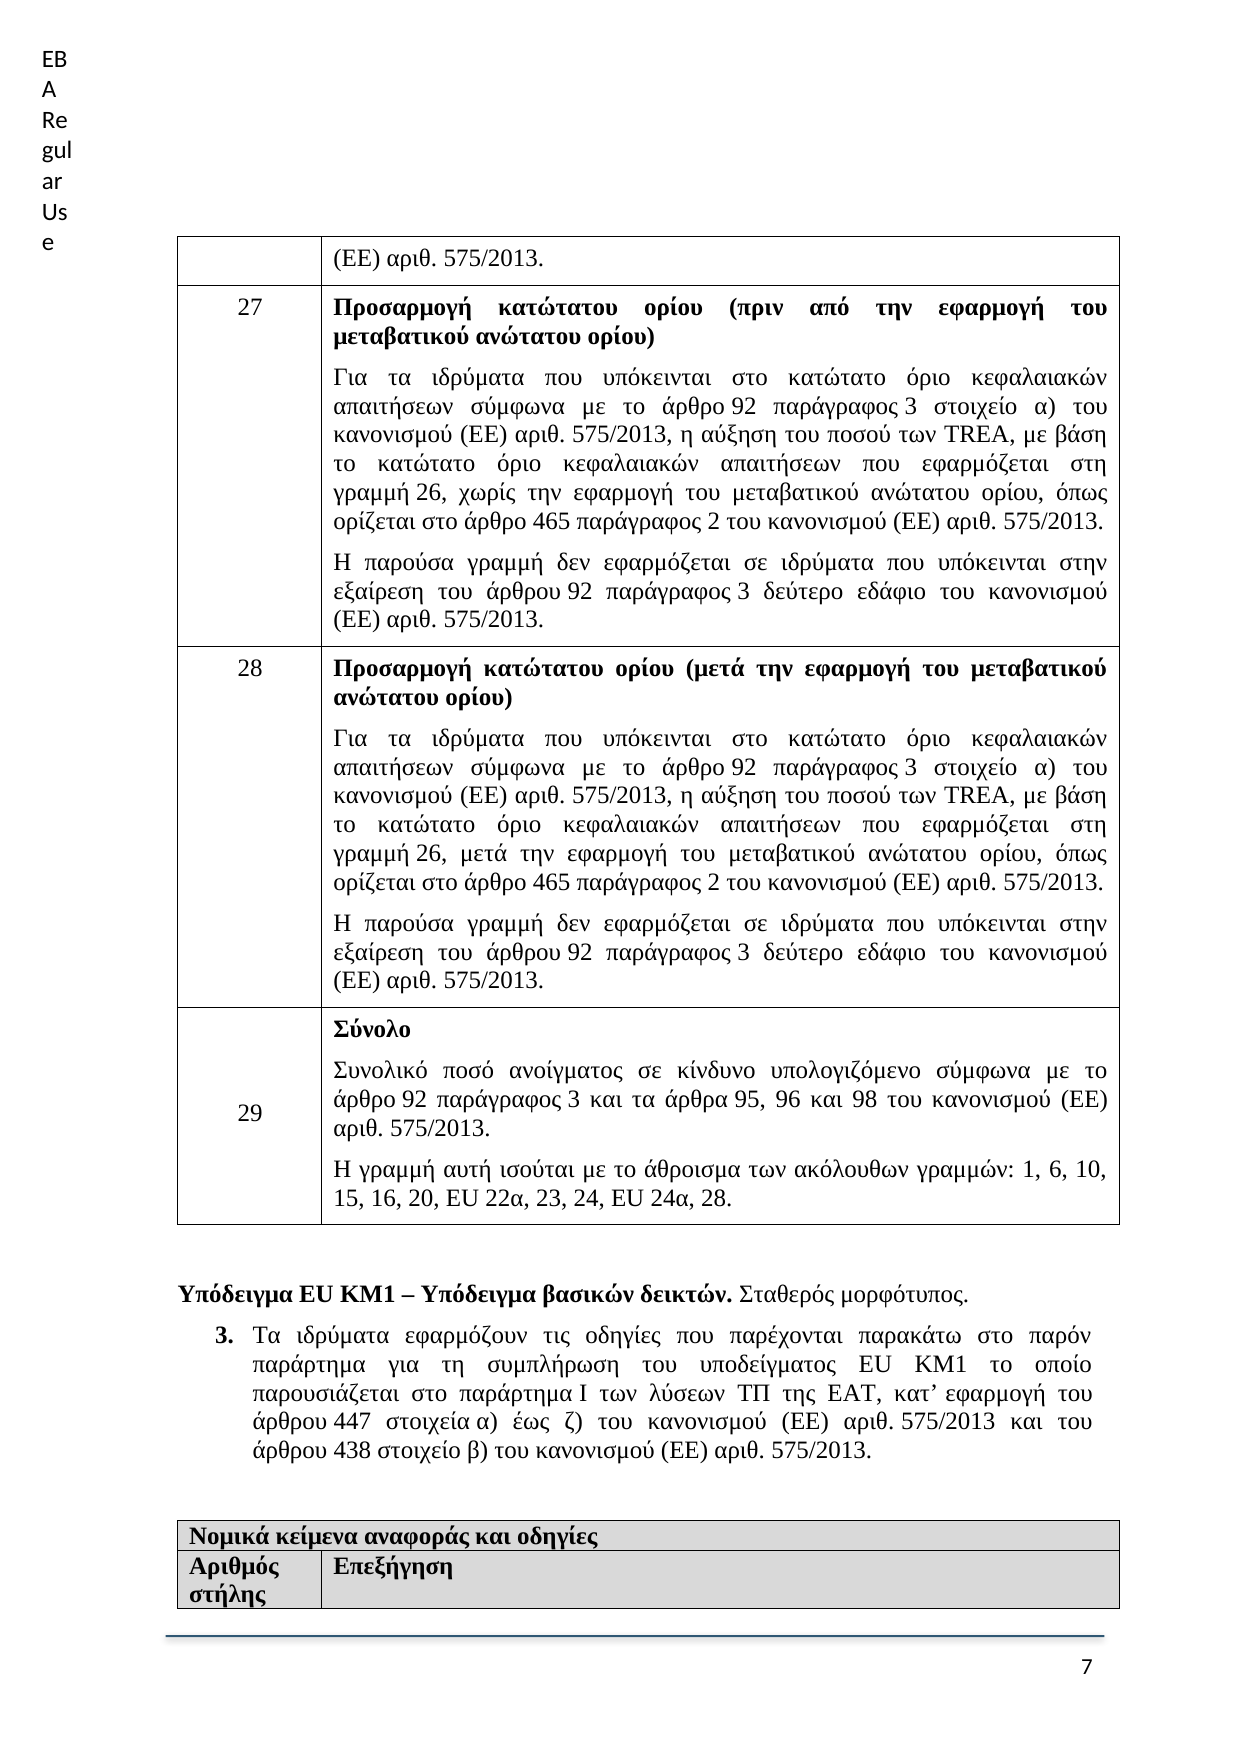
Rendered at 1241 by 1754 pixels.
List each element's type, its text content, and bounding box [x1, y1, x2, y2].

table_cell Προσαρμογή κατώτατου ορίου (πριν από την εφαρμογή του μεταβατικού ανώτατου ορίου) Για τα ιδρύματα που υπόκεινται στο κατώτατο όριο κεφαλαιακών απαιτήσεων σύμφωνα με το άρθρο 92 παράγραφος 3 στοιχείο α) του κανονισμού (ΕΕ) αριθ. 575/2013, η αύξηση του ποσού των TREA, με βάση το κατώτατο όριο κεφαλαιακών απαιτήσεων που εφαρμόζεται στη γραμμή 26, χωρίς την εφαρμογή του μεταβατικού ανώτατου ορίου, όπως ορίζεται στο άρθρο 465 παράγραφος 2 του κανονισμού (ΕΕ) αριθ. 575/2013. Η παρούσα γραμμή δεν εφαρμόζεται σε ιδρύματα που υπόκεινται στην εξαίρεση του άρθρου 92 παράγραφος 3 δεύτερο εδάφιο του κανονισμού (ΕΕ) αριθ. 575/2013. [322, 286, 1119, 646]
table_cell 28 [178, 647, 321, 1007]
table_cell Σύνολο Συνολικό ποσό ανοίγματος σε κίνδυνο υπολογιζόμενο σύμφωνα με το άρθρο 92 παράγραφος 3 και τα άρθρα 95, 96 και 98 του κανονισμού (ΕΕ) αριθ. 575/2013. Η γραμμή αυτή ισούται με το άθροισμα των ακόλουθων γραμμών: 1, 6, 10, 15, 16, 20, EU 22α, 23, 24, EU 24α, 28. [322, 1008, 1119, 1224]
table_header Νομικά κείμενα αναφοράς και οδηγίες [178, 1521, 1119, 1550]
title Υπόδειγμα EU KM1 – Υπόδειγμα βασικών δεικτών. Σταθερός μορφότυπος. [177, 1279, 1092, 1308]
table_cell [322, 237, 1119, 285]
title Τα ιδρύματα εφαρμόζουν τις οδηγίες που παρέχονται παρακάτω στο παρόν παράρτημα για τη συμπλήρωση του υποδείγματος EU KM1 το οποίο παρουσιάζεται στο παράρτημα I των λύσεων ΤΠ της ΕΑΤ, κατ’ εφαρμογή του άρθρου 447 στοιχεία α) έως ζ) του κανονισμού (ΕΕ) αριθ. 575/2013 και του άρθρου 438 στοιχείο β) του κανονισμού (ΕΕ) αριθ. 575/2013. [215, 1320, 1092, 1464]
table_cell 29 [178, 1008, 321, 1224]
table_cell 27 [178, 286, 321, 646]
table_cell Αριθμός στήλης [178, 1551, 321, 1608]
table_cell Επεξήγηση [322, 1551, 1119, 1608]
table_cell 26 [178, 237, 321, 285]
table_cell Προσαρμογή κατώτατου ορίου (μετά την εφαρμογή του μεταβατικού ανώτατου ορίου) Για τα ιδρύματα που υπόκεινται στο κατώτατο όριο κεφαλαιακών απαιτήσεων σύμφωνα με το άρθρο 92 παράγραφος 3 στοιχείο α) του κανονισμού (ΕΕ) αριθ. 575/2013, η αύξηση του ποσού των TREA, με βάση το κατώτατο όριο κεφαλαιακών απαιτήσεων που εφαρμόζεται στη γραμμή 26, μετά την εφαρμογή του μεταβατικού ανώτατου ορίου, όπως ορίζεται στο άρθρο 465 παράγραφος 2 του κανονισμού (ΕΕ) αριθ. 575/2013. Η παρούσα γραμμή δεν εφαρμόζεται σε ιδρύματα που υπόκεινται στην εξαίρεση του άρθρου 92 παράγραφος 3 δεύτερο εδάφιο του κανονισμού (ΕΕ) αριθ. 575/2013. [322, 647, 1119, 1007]
